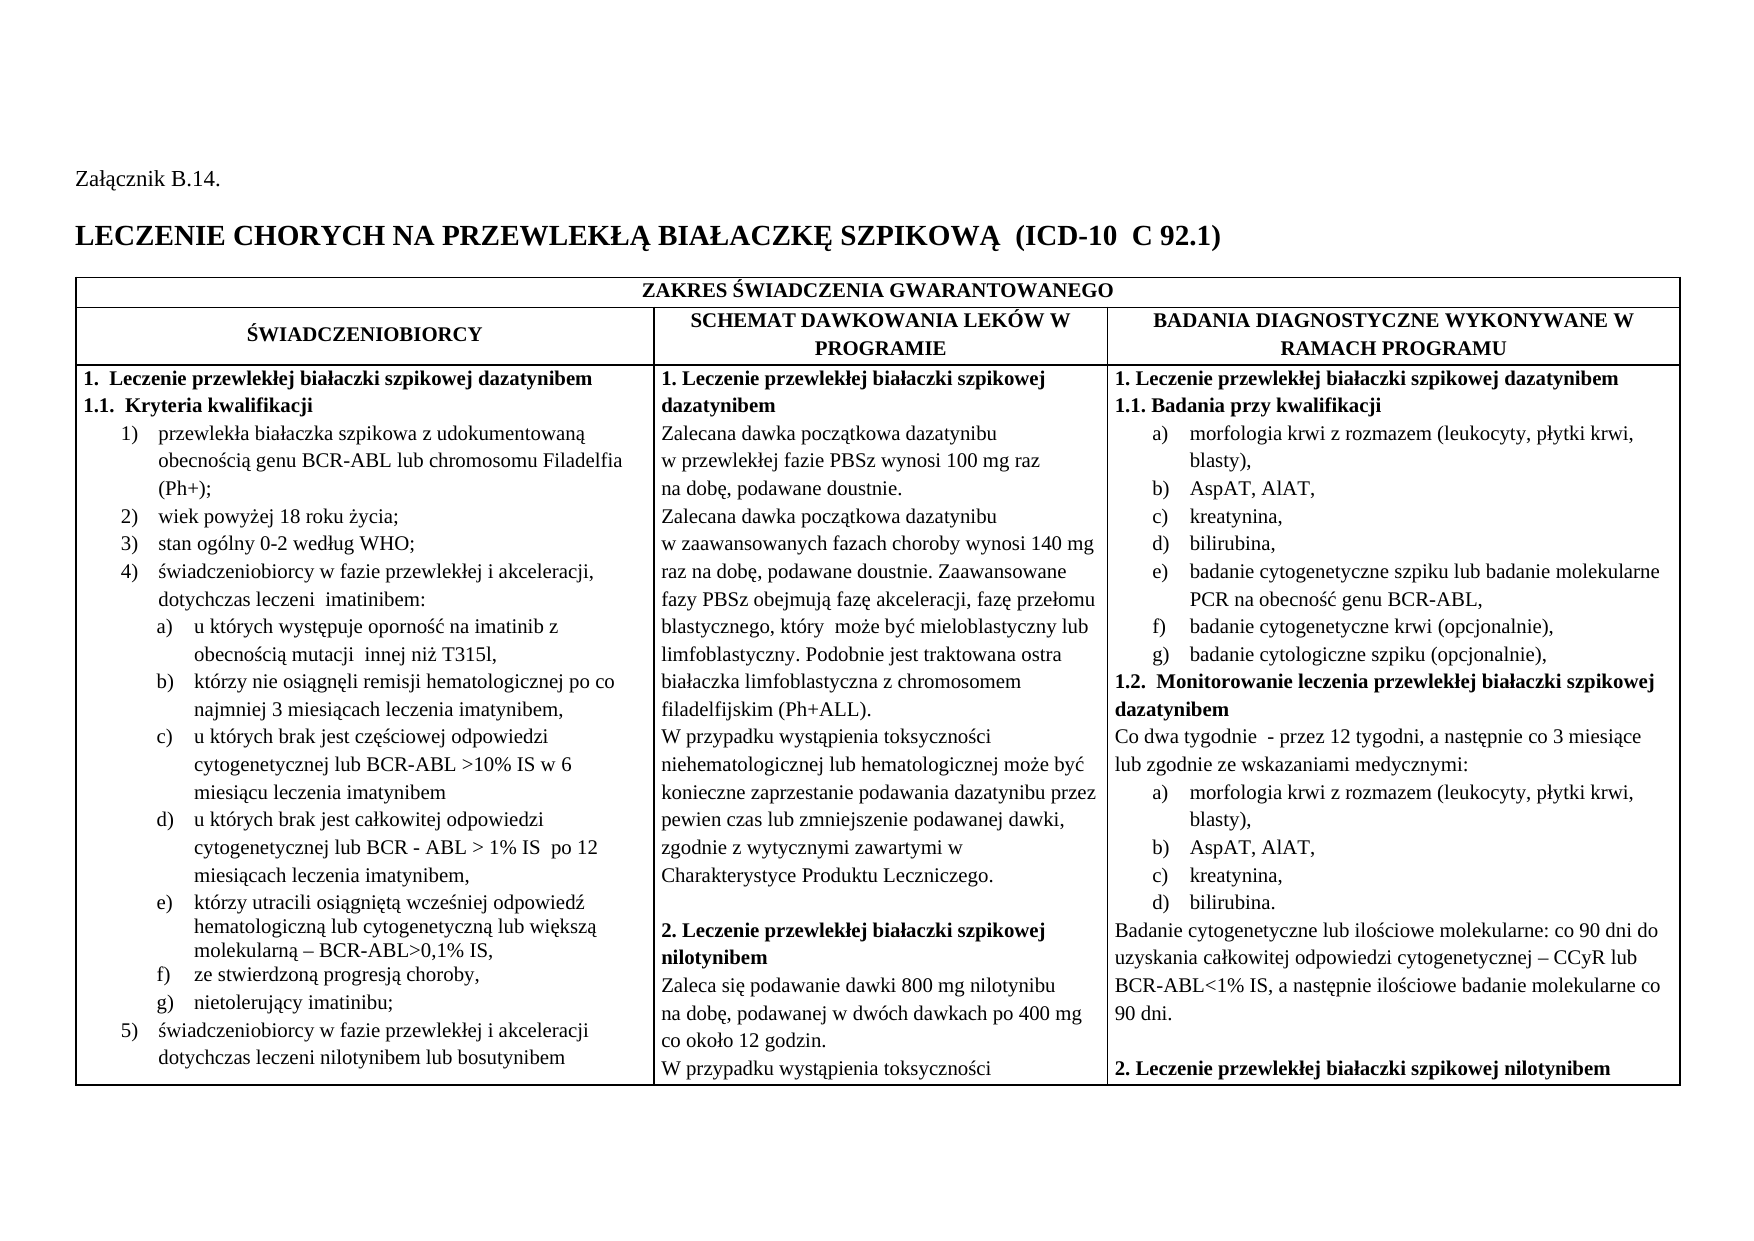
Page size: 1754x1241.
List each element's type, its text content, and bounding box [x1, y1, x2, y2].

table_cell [655, 366, 1107, 1084]
table_cell BADANIA DIAGNOSTYCZNE WYKONYWANE W RAMACH PROGRAMU [1108, 308, 1679, 364]
table_cell SCHEMAT DAWKOWANIA LEKÓW W PROGRAMIE [655, 308, 1107, 364]
text Załącznik B.14. [75, 165, 1679, 192]
text LECZENIE CHORYCH NA PRZEWLEKŁĄ BIAŁACZKĘ SZPIKOWĄ (ICD-10 C 92.1) [75, 218, 1679, 252]
table_header ZAKRES ŚWIADCZENIA GWARANTOWANEGO [77, 278, 1679, 307]
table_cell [77, 366, 653, 1084]
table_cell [1108, 366, 1679, 1084]
table_cell ŚWIADCZENIOBIORCY [77, 308, 653, 364]
